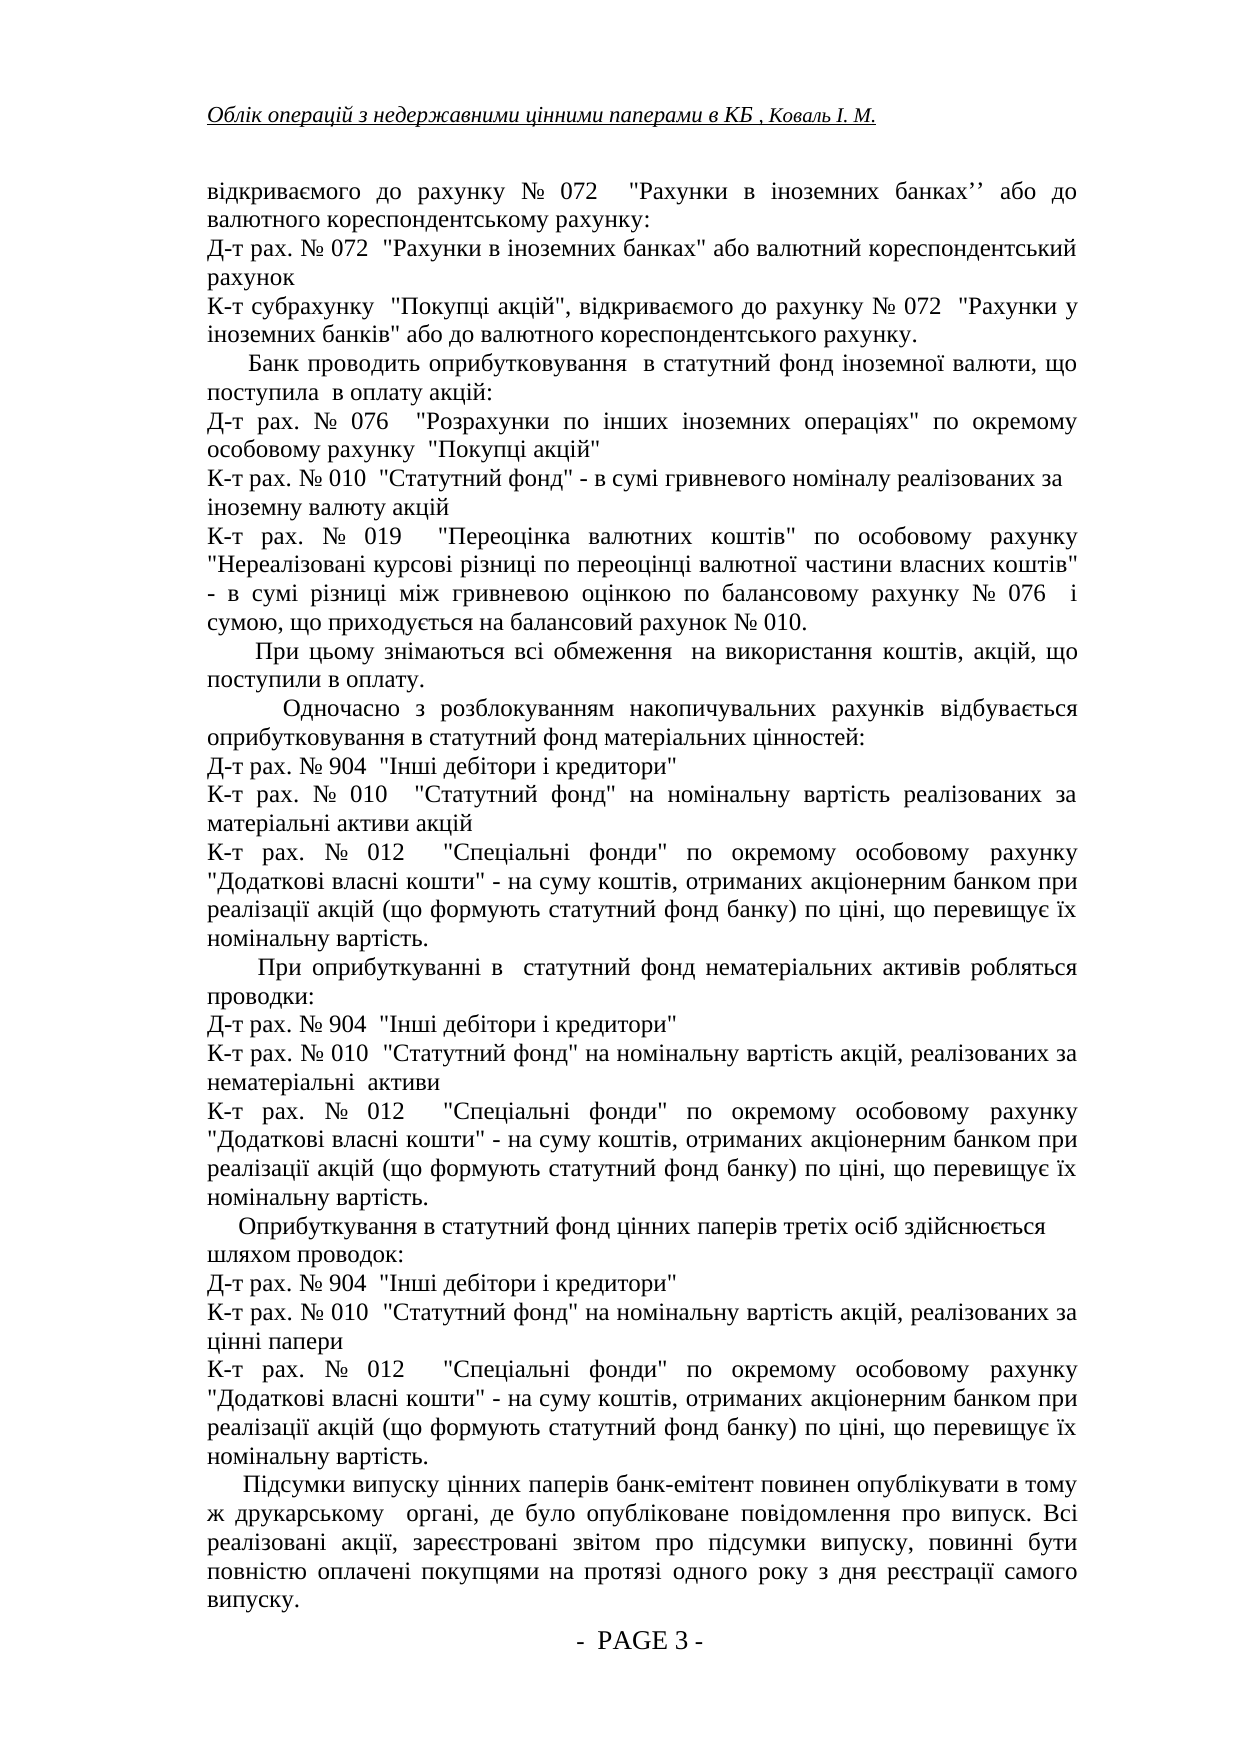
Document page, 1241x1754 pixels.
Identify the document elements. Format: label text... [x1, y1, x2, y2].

text Банк проводить оприбутковування в статутний фонд іноземної валюти, що поступила в оплату акцій: [207, 348, 1078, 406]
text К-т рах. № 012 "Спеціальні фонди" по окремому особовому рахунку "Додаткові власні кошти" - на суму коштів, отриманих акціонерним банком при реалізації акцій (що формують статутний фонд банку) по ціні, що перевищує їх номінальну вартість. [207, 837, 1078, 952]
text При цьому знімаються всі обмеження на використання коштів, акцій, що поступили в оплату. [207, 636, 1078, 693]
text К-т рах. № 010 "Статутний фонд" на номінальну вартість акцій, реалізованих за цінні папери [207, 1297, 1078, 1354]
text К-т рах. № 012 "Спеціальні фонди" по окремому особовому рахунку "Додаткові власні кошти" - на суму коштів, отриманих акціонерним банком при реалізації акцій (що формують статутний фонд банку) по ціні, що перевищує їх номінальну вартість. [207, 1354, 1078, 1469]
text Д-т рах. № 904 "Інші дебітори і кредитори" [207, 1009, 1078, 1038]
text К-т рах. № 010 "Статутний фонд" на номінальну вартість акцій, реалізованих за нематеріальні активи [207, 1038, 1078, 1096]
text Д-т рах. № 076 "Розрахунки по інших іноземних операціях" по окремому особовому рахунку "Покупці акцій" [207, 406, 1078, 463]
text К-т рах. № 010 "Статутний фонд" - в сумі гривневого номіналу реалізованих за [207, 463, 1078, 492]
text Одночасно з розблокуванням накопичувальних рахунків відбувається оприбутковування в статутний фонд матеріальних цінностей: [207, 693, 1078, 751]
text К-т субрахунку "Покупці акцій", відкриваємого до рахунку № 072 "Рахунки у іноземних банків" або до валютного кореспондентського рахунку. [207, 291, 1078, 348]
text Оприбуткування в статутний фонд цінних паперів третіх осіб здійснюється [207, 1211, 1078, 1239]
text К-т рах. № 010 "Статутний фонд" на номінальну вартість реалізованих за матеріальні активи акцій [207, 779, 1078, 837]
text іноземну валюту акцій [207, 492, 1078, 521]
text При оприбуткуванні в статутний фонд нематеріальних активів робляться проводки: [207, 952, 1078, 1009]
text Д-т рах. № 072 "Рахунки в іноземних банках" або валютний кореспондентський рахунок [207, 233, 1078, 291]
text Підсумки випуску цінних паперів банк-емітент повинен опублікувати в тому ж друкарському органі, де було опубліковане повідомлення про випуск. Всі реалізовані акції, зареєстровані звітом про підсумки випуску, повинні бути повністю оплачені покупцями на протязі одного року з дня реєстрації самого випуску. [207, 1469, 1078, 1613]
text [207, 176, 1078, 233]
text К-т рах. № 012 "Спеціальні фонди" по окремому особовому рахунку "Додаткові власні кошти" - на суму коштів, отриманих акціонерним банком при реалізації акцій (що формують статутний фонд банку) по ціні, що перевищує їх номінальну вартість. [207, 1096, 1078, 1211]
text Д-т рах. № 904 "Інші дебітори і кредитори" [207, 751, 1078, 779]
text К-т рах. № 019 "Переоцінка валютних коштів" по особовому рахунку "Нереалізовані курсові різниці по переоцінці валютної частини власних коштів" - в сумі різниці між гривневою оцінкою по балансовому рахунку № 076 і сумою, що приходується на балансовий рахунок № 010. [207, 521, 1078, 636]
text шляхом проводок: [207, 1239, 1078, 1268]
text Д-т рах. № 904 "Інші дебітори і кредитори" [207, 1268, 1078, 1297]
